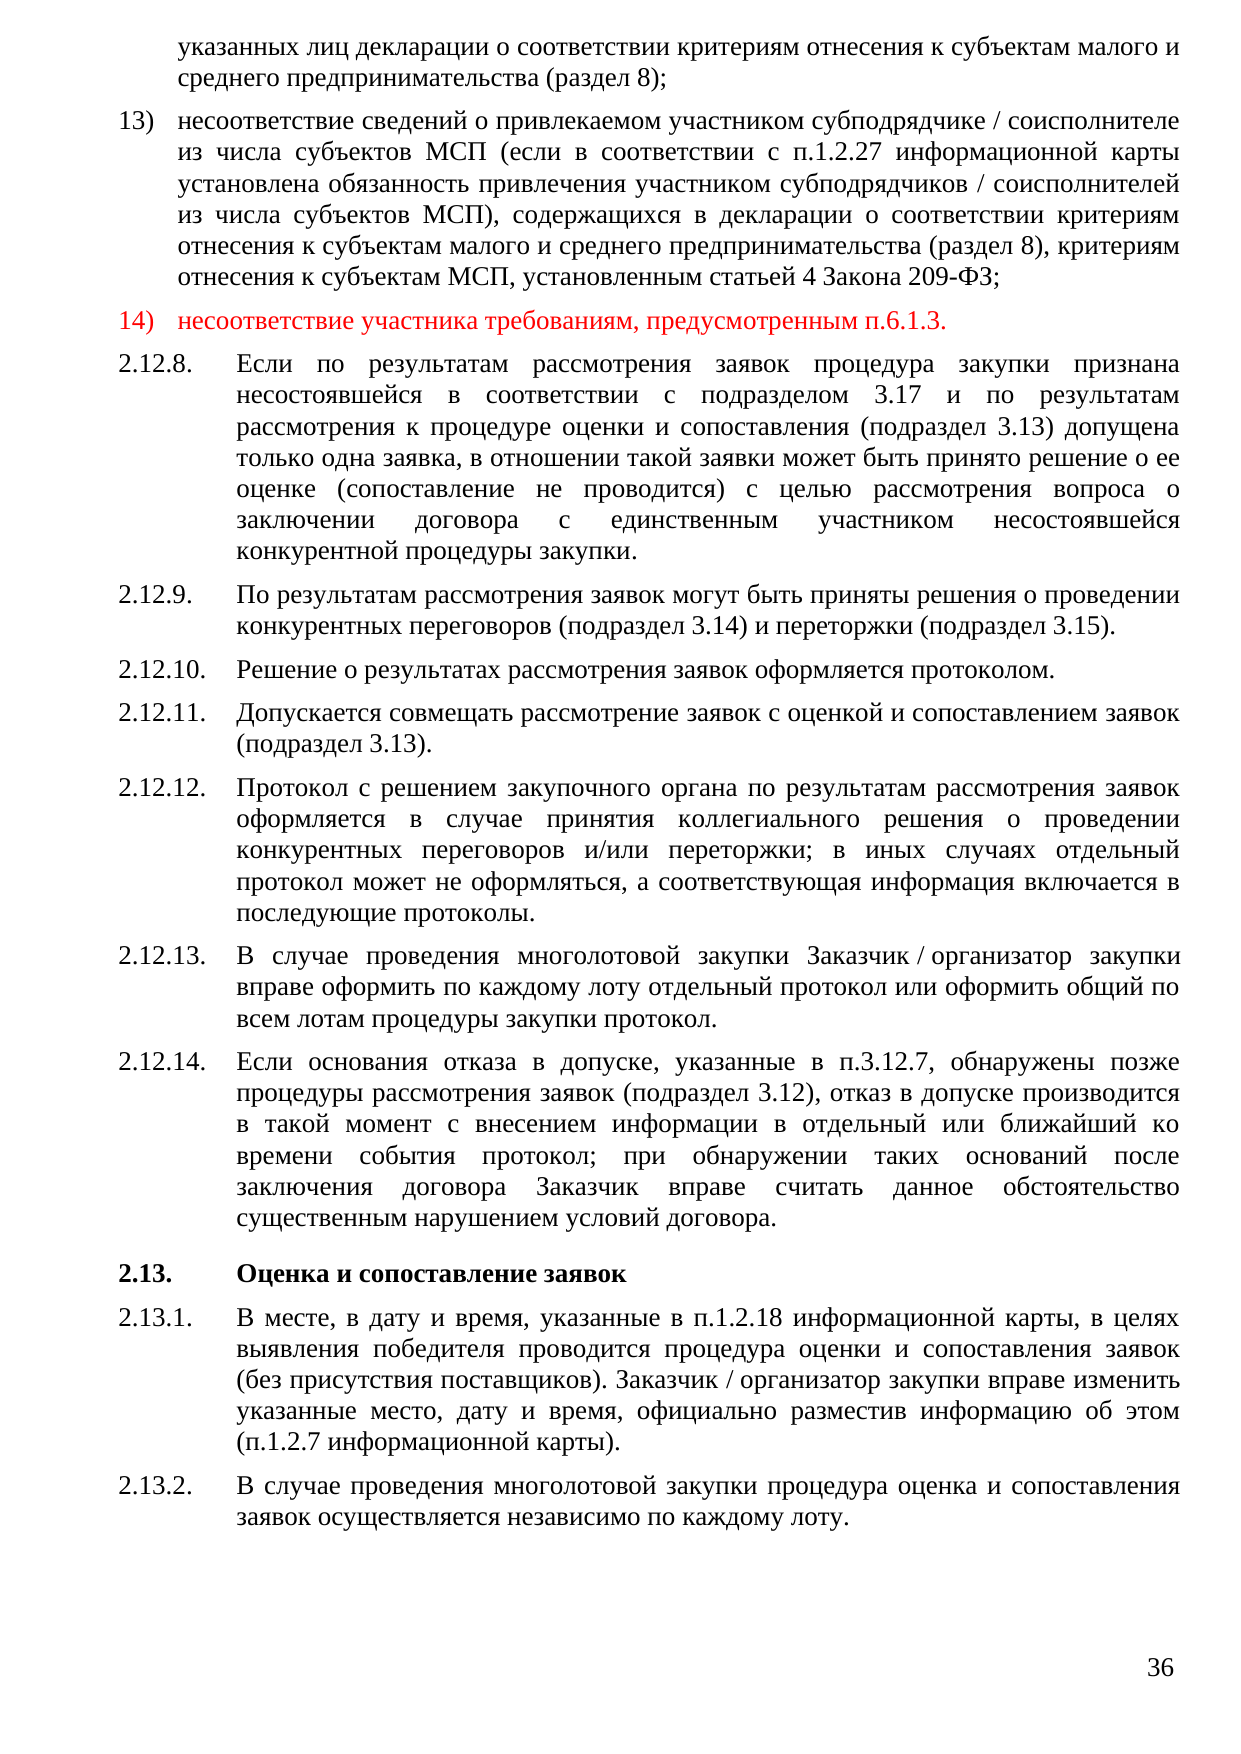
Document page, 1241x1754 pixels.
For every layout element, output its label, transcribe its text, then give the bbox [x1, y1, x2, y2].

text Оценка и сопоставление заявок [118, 1257, 1181, 1288]
text несоответствие сведений о привлекаемом участником субподрядчике / соисполнителе из числа субъектов МСП (если в соответствии с п.1.2.27 информационной карты установлена обязанность привлечения участником субподрядчиков / соисполнителей из числа субъектов МСП), содержащихся в декларации о соответствии критериям отнесения к субъектам малого и среднего предпринимательства (раздел 8), критериям отнесения к субъектам МСП, установленным статьей 4 Закона 209-ФЗ; [118, 104, 1181, 291]
text В месте, в дату и время, указанные в п.1.2.18 информационной карты, в целях выявления победителя проводится процедура оценки и сопоставления заявок (без присутствия поставщиков). Заказчик / организатор закупки вправе изменить указанные место, дату и время, официально разместив информацию об этом (п.1.2.7 информационной карты). [118, 1301, 1181, 1457]
text несоответствие участника требованиям, предусмотренным п.6.1.3. [118, 304, 1181, 335]
text Допускается совмещать рассмотрение заявок с оценкой и сопоставлением заявок (подраздел 3.13). [118, 696, 1181, 759]
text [118, 29, 1181, 92]
text Протокол с решением закупочного органа по результатам рассмотрения заявок оформляется в случае принятия коллегиального решения о проведении конкурентных переговоров и/или переторжки; в иных случаях отдельный протокол может не оформляться, а соответствующая информация включается в последующие протоколы. [118, 771, 1181, 927]
text По результатам рассмотрения заявок могут быть приняты решения о проведении конкурентных переговоров (подраздел 3.14) и переторжки (подраздел 3.15). [118, 578, 1181, 640]
text Если основания отказа в допуске, указанные в п.3.12.7, обнаружены позже процедуры рассмотрения заявок (подраздел 3.12), отказ в допуске производится в такой момент с внесением информации в отдельный или ближайший ко времени события протокол; при обнаружении таких оснований после заключения договора Заказчик вправе считать данное обстоятельство существенным нарушением условий договора. [118, 1045, 1181, 1232]
text Если по результатам рассмотрения заявок процедура закупки признана несостоявшейся в соответствии с подразделом 3.17 и по результатам рассмотрения к процедуре оценки и сопоставления (подраздел 3.13) допущена только одна заявка, в отношении такой заявки может быть принято решение о ее оценке (сопоставление не проводится) с целью рассмотрения вопроса о заключении договора с единственным участником несостоявшейся конкурентной процедуры закупки. [118, 347, 1181, 565]
text Решение о результатах рассмотрения заявок оформляется протоколом. [118, 653, 1181, 684]
text В случае проведения многолотовой закупки процедура оценка и сопоставления заявок осуществляется независимо по каждому лоту. [118, 1469, 1181, 1531]
text В случае проведения многолотовой закупки Заказчик / организатор закупки вправе оформить по каждому лоту отдельный протокол или оформить общий по всем лотам процедуры закупки протокол. [118, 939, 1181, 1033]
